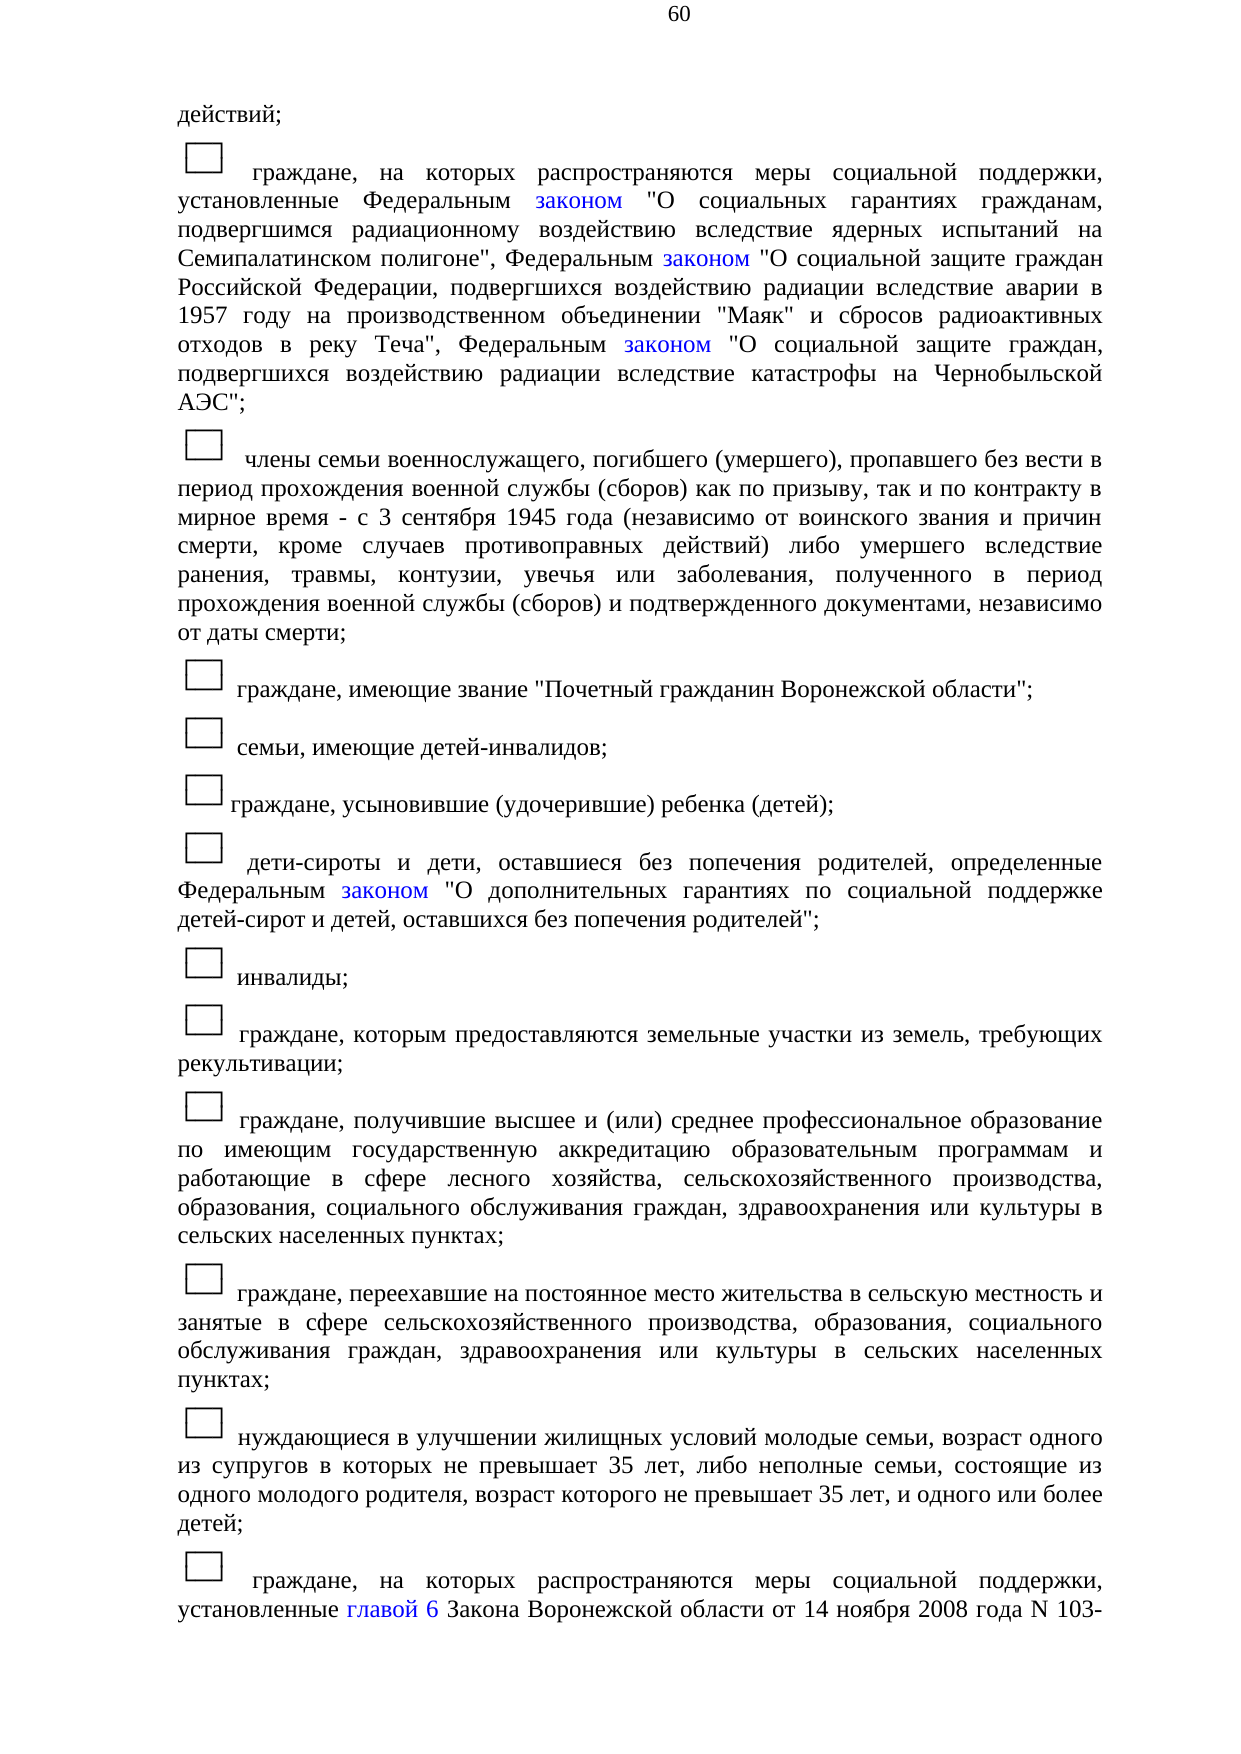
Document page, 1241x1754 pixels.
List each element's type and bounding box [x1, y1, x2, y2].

table_cell [171, 89, 1110, 1634]
